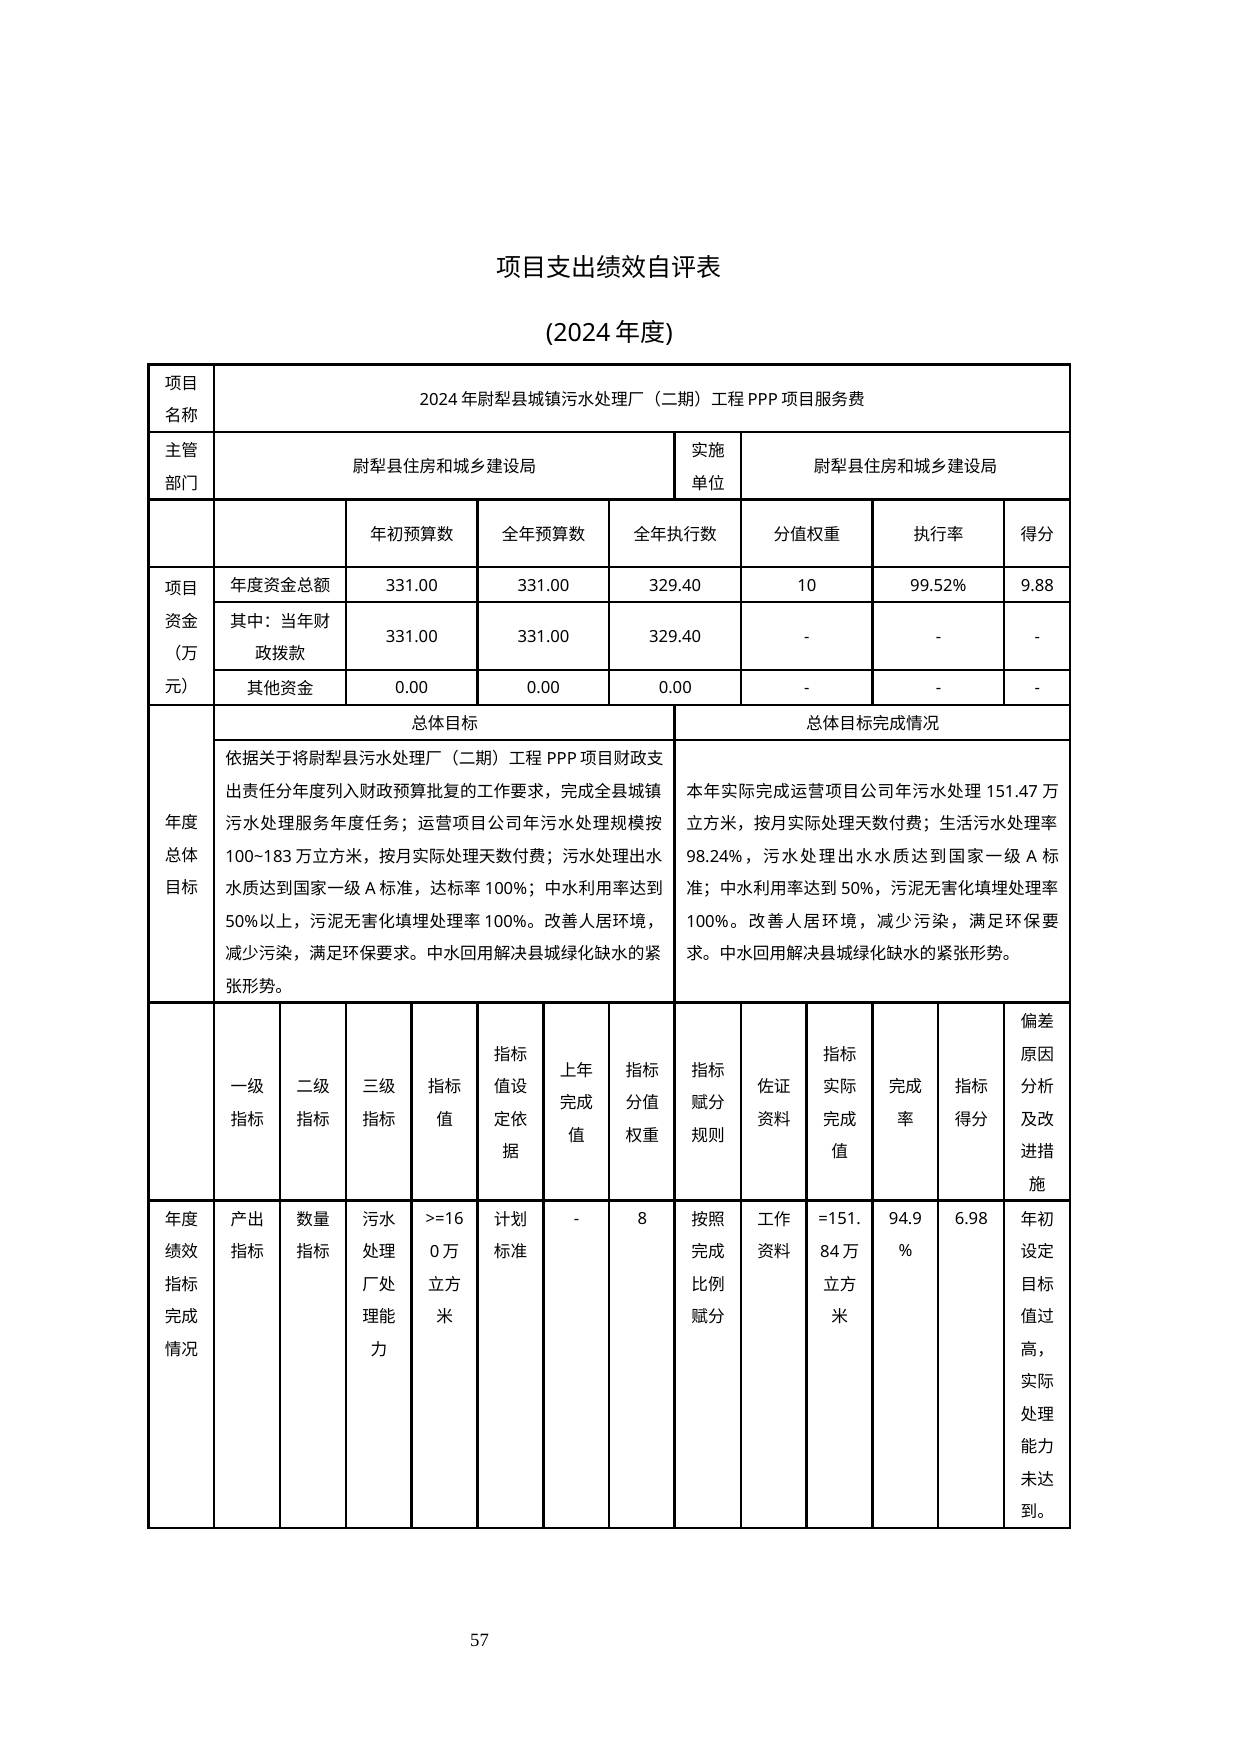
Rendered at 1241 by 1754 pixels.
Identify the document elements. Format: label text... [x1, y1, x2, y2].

table_cell 331.00 [347, 568, 476, 601]
table_cell [150, 1004, 213, 1199]
table_cell 指标分值权重 [610, 1004, 673, 1199]
table_cell 年度资金总额 [215, 568, 345, 601]
table_cell 0.00 [479, 671, 608, 703]
table_cell 上年完成值 [545, 1004, 608, 1199]
table_cell 偏差原因分析及改进措施 [1005, 1004, 1069, 1199]
table_cell 其中：当年财政拨款 [215, 603, 345, 668]
table_cell 佐证资料 [742, 1004, 805, 1199]
table_cell 二级指标 [281, 1004, 345, 1199]
table_cell 年度总体目标 [150, 706, 213, 1001]
table_cell 一级指标 [215, 1004, 279, 1199]
table_cell 指标得分 [939, 1004, 1003, 1199]
table_header 项目支出绩效自评表 [148, 233, 1070, 298]
table_cell 329.40 [610, 568, 740, 601]
table_cell 年度绩效指标完成情况 [150, 1202, 213, 1526]
table_cell 指标值 [413, 1004, 476, 1199]
table_cell - [545, 1202, 608, 1526]
table_cell [215, 501, 345, 566]
table_cell - [874, 671, 1003, 703]
table_cell [150, 501, 213, 566]
table_cell 指标赋分规则 [676, 1004, 740, 1199]
table_cell 331.00 [479, 603, 608, 668]
table_cell - [874, 603, 1003, 668]
table_cell 9.88 [1005, 568, 1069, 601]
table_cell 完成率 [874, 1004, 937, 1199]
table_cell 8 [610, 1202, 673, 1526]
table_cell 指标值设定依据 [479, 1004, 542, 1199]
table_cell 指标实际完成值 [808, 1004, 871, 1199]
table_cell 执行率 [874, 501, 1003, 566]
table_cell 0.00 [610, 671, 740, 703]
table_cell 其他资金 [215, 671, 345, 703]
table_cell 6.98 [939, 1202, 1003, 1526]
table_cell 年初预算数 [347, 501, 476, 566]
table_cell (2024年度) [148, 298, 1070, 363]
table_cell 总体目标 [215, 706, 673, 739]
table_cell 94.9% [874, 1202, 937, 1526]
table_cell 99.52% [874, 568, 1003, 601]
table_cell - [742, 603, 871, 668]
table_cell 主管部门 [150, 433, 213, 498]
table_cell 实施单位 [676, 433, 740, 498]
table_cell 总体目标完成情况 [676, 706, 1069, 739]
table_cell 尉犁县住房和城乡建设局 [742, 433, 1069, 498]
table_cell 331.00 [479, 568, 608, 601]
table_cell - [742, 671, 871, 703]
table_cell 三级指标 [347, 1004, 410, 1199]
table_cell >=160万立方米 [413, 1202, 476, 1526]
table_cell 污水处理厂处理能力 [347, 1202, 410, 1526]
table_cell 本年实际完成运营项目公司年污水处理151.47万立方米，按月实际处理天数付费；生活污水处理率98.24%，污水处理出水水质达到国家一级A标准；中水利用率达到50%，污泥无害化填埋处理率100%。改善人居环境，减少污染，满足环保要求。中水回用解决县城绿化缺水的紧张形势。 [676, 741, 1069, 1001]
table_cell 2024年尉犁县城镇污水处理厂（二期）工程PPP项目服务费 [215, 366, 1069, 431]
table_cell 项目资金 （万元） [150, 568, 213, 703]
table_cell 年初设定目标值过高，实际处理能力未达到。 [1005, 1202, 1069, 1526]
table_cell 产出指标 [215, 1202, 279, 1526]
table_cell 项目名称 [150, 366, 213, 431]
table_cell =151.84万立方米 [808, 1202, 871, 1526]
table_cell 按照完成比例赋分 [676, 1202, 740, 1526]
table_cell 全年执行数 [610, 501, 740, 566]
table_cell 计划标准 [479, 1202, 542, 1526]
table_cell 得分 [1005, 501, 1069, 566]
table_cell 全年预算数 [479, 501, 608, 566]
table_cell 329.40 [610, 603, 740, 668]
table_cell 0.00 [347, 671, 476, 703]
table_cell 尉犁县住房和城乡建设局 [215, 433, 673, 498]
table_cell 分值权重 [742, 501, 871, 566]
table_cell 数量指标 [281, 1202, 345, 1526]
table_cell 10 [742, 568, 871, 601]
table_cell - [1005, 671, 1069, 703]
table_cell 依据关于将尉犁县污水处理厂（二期）工程PPP项目财政支出责任分年度列入财政预算批复的工作要求，完成全县城镇污水处理服务年度任务；运营项目公司年污水处理规模按100~183万立方米，按月实际处理天数付费；污水处理出水水质达到国家一级A标准，达标率100%；中水利用率达到50%以上，污泥无害化填埋处理率100%。改善人居环境，减少污染，满足环保要求。中水回用解决县城绿化缺水的紧张形势。 [215, 741, 673, 1001]
table_cell 331.00 [347, 603, 476, 668]
table_cell - [1005, 603, 1069, 668]
table_cell 工作资料 [742, 1202, 805, 1526]
